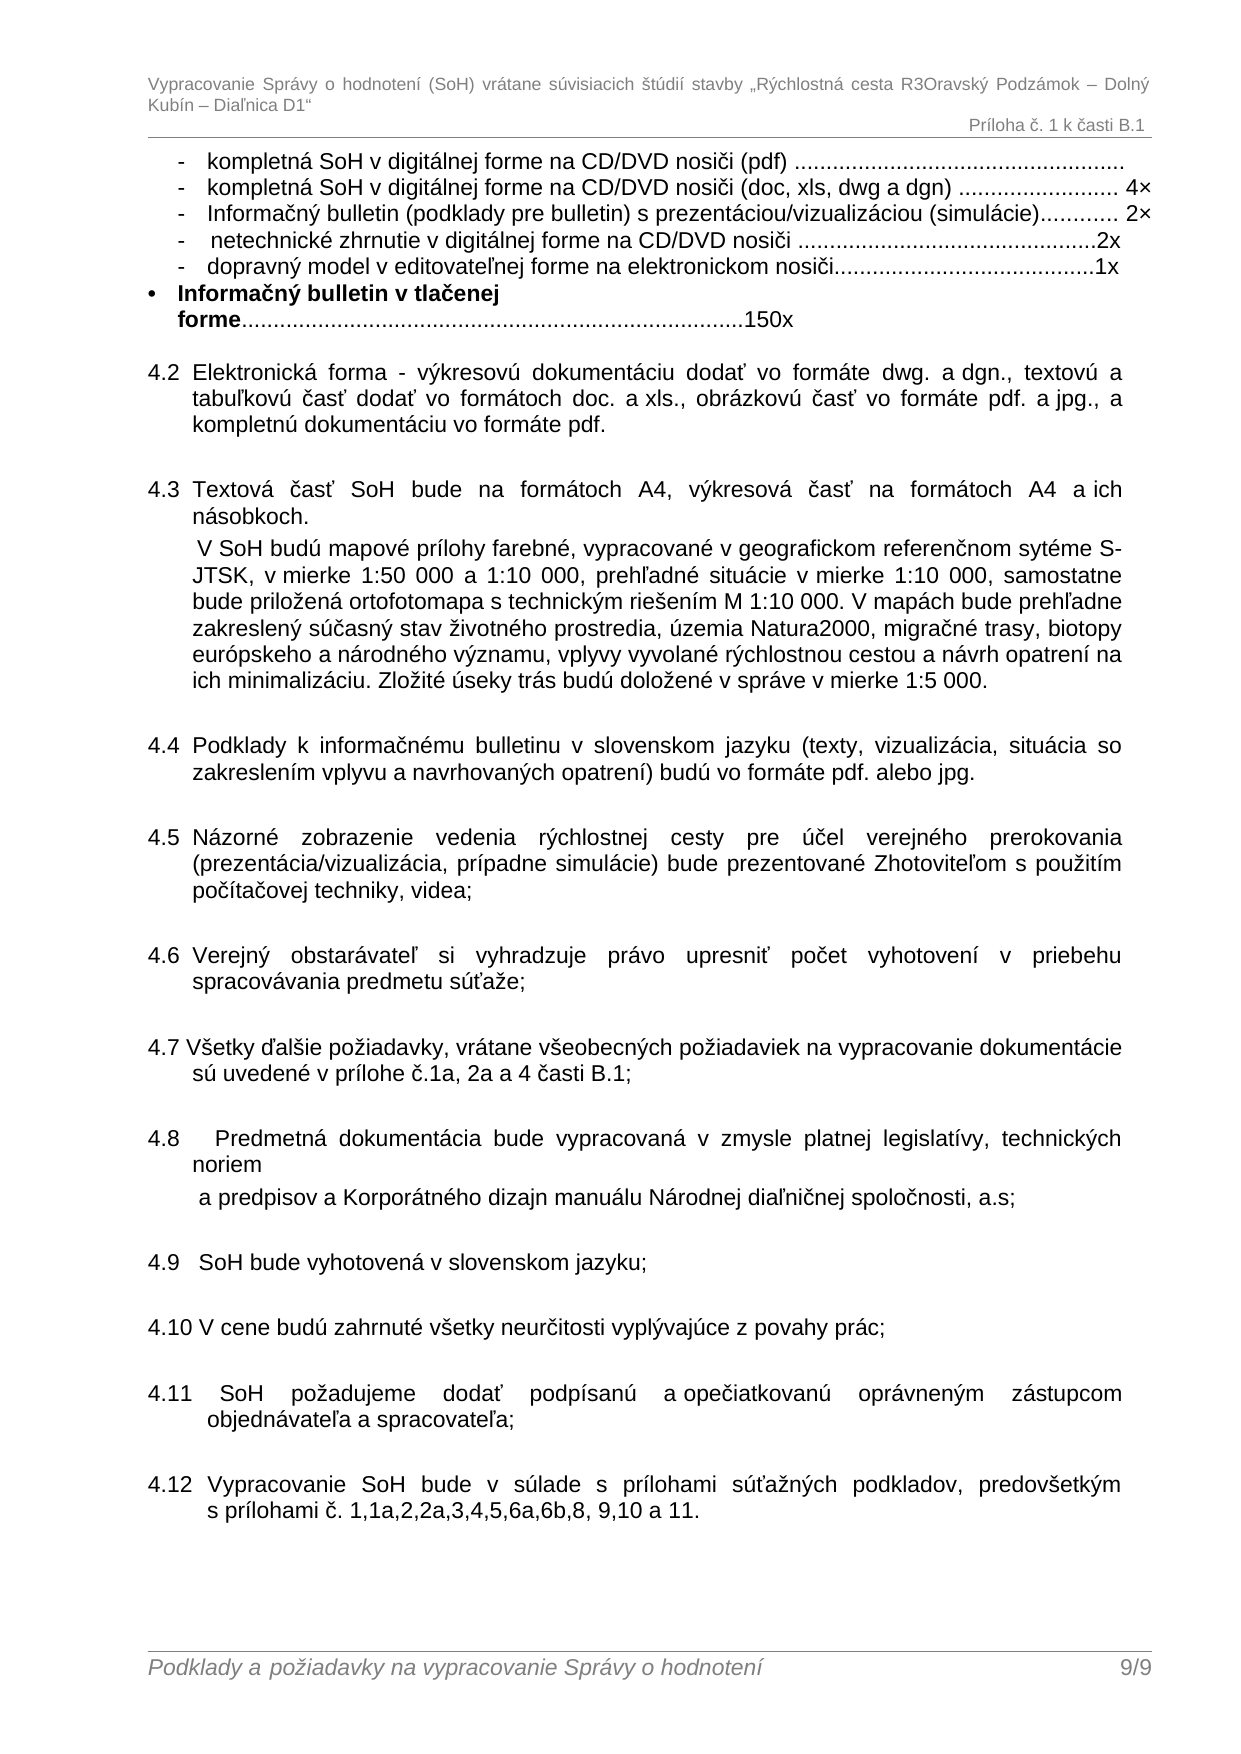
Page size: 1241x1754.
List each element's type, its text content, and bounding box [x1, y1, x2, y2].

text 4.4 Podklady k informačnému bulletinu v slovenskom jazyku (texty, vizualizácia, situácia so zakreslením vplyvu a navrhovaných opatrení) budú vo formáte pdf. alebo jpg. [148, 732, 1122, 785]
text 4.2 Elektronická forma - výkresovú dokumentáciu dodať vo formáte dwg. a dgn., textovú a tabuľkovú časť dodať vo formátoch doc. a xls., obrázkovú časť vo formáte pdf. a jpg., a kompletnú dokumentáciu vo formáte pdf. [148, 358, 1122, 438]
text - dopravný model v editovateľnej forme na elektronickom nosiči.........................................1x [177, 253, 1122, 279]
text 4.9 SoH bude vyhotovená v slovenskom jazyku; [148, 1249, 1122, 1276]
text 4.6 Verejný obstarávateľ si vyhradzuje právo upresniť počet vyhotovení v priebehu spracovávania predmetu súťaže; [148, 942, 1122, 994]
text - Informačný bulletin (podklady pre bulletin) s prezentáciou/vizualizáciou (simulácie) 2× [177, 200, 1122, 227]
text a predpisov a Korporátného dizajn manuálu Národnej diaľničnej spoločnosti, a.s; [148, 1184, 1122, 1210]
text - kompletná SoH v digitálnej forme na CD/DVD nosiči (doc, xls, dwg a dgn) 4× [177, 174, 1122, 200]
list Informačný bulletin v tlačenej forme...............................................................................150x [148, 279, 1122, 332]
text V SoH budú mapové prílohy farebné, vypracované v geografickom referenčnom sytéme S-JTSK, v mierke 1:50 000 a 1:10 000, prehľadné situácie v mierke 1:10 000, samostatne bude priložená ortofotomapa s technickým riešením M 1:10 000. V mapách bude prehľadne zakreslený súčasný stav životného prostredia, územia Natura2000, migračné trasy, biotopy európskeho a národného významu, vplyvy vyvolané rýchlostnou cestou a návrh opatrení na ich minimalizáciu. Zložité úseky trás budú doložené v správe v mierke 1:5 000. [148, 535, 1122, 693]
text 4.7 Všetky ďalšie požiadavky, vrátane všeobecných požiadaviek na vypracovanie dokumentácie sú uvedené v prílohe č.1a, 2a a 4 časti B.1; [148, 1033, 1122, 1086]
text 4.5 Názorné zobrazenie vedenia rýchlostnej cesty pre účel verejného prerokovania (prezentácia/vizualizácia, prípadne simulácie) bude prezentované Zhotoviteľom s použitím počítačovej techniky, videa; [148, 824, 1122, 903]
text - kompletná SoH v digitálnej forme na CD/DVD nosiči (pdf) 5× [177, 148, 1122, 174]
text 4.10 V cene budú zahrnuté všetky neurčitosti vyplývajúce z povahy prác; [148, 1314, 1122, 1341]
text 4.8 Predmetná dokumentácia bude vypracovaná v zmysle platnej legislatívy, technických noriem [148, 1125, 1122, 1178]
text - netechnické zhrnutie v digitálnej forme na CD/DVD nosiči ...............................................2x [177, 227, 1122, 253]
text 4.12 Vypracovanie SoH bude v súlade s prílohami súťažných podkladov, predovšetkým s prílohami č. 1,1a,2,2a,3,4,5,6a,6b,8, 9,10 a 11. [148, 1471, 1122, 1524]
text 4.3 Textová časť SoH bude na formátoch A4, výkresová časť na formátoch A4 a ich násobkoch. [148, 476, 1122, 529]
text 4.11 SoH požadujeme dodať podpísanú a opečiatkovanú oprávneným zástupcom objednávateľa a spracovateľa; [148, 1379, 1122, 1432]
